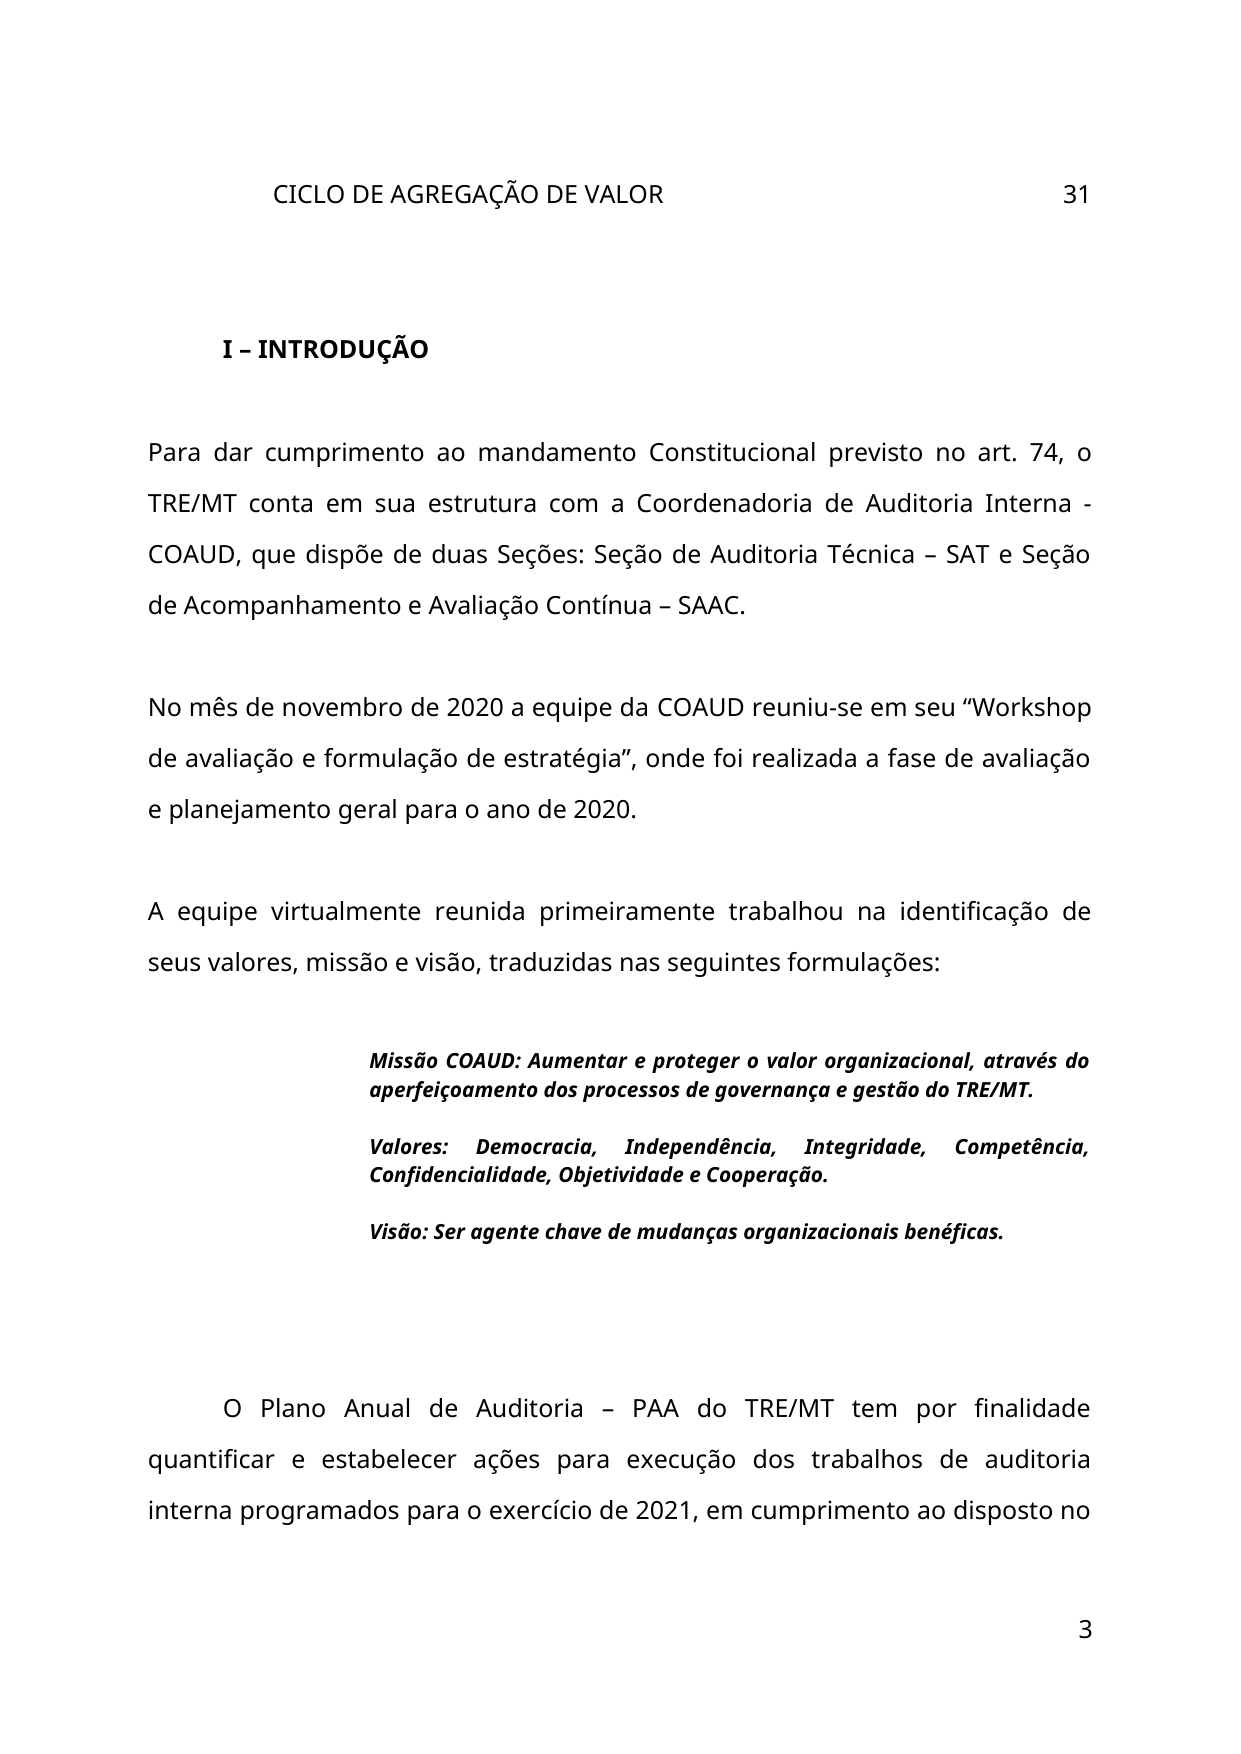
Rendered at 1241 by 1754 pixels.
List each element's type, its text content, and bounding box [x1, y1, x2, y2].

text Para dar cumprimento ao mandamento Constitucional previsto no art. 74, o TRE/MT conta em sua estrutura com a Coordenadoria de Auditoria Interna - COAUD, que dispõe de duas Seções: Seção de Auditoria Técnica – SAT e Seção de Acompanhamento e Avaliação Contínua – SAAC. [148, 434, 1092, 621]
text Valores: Democracia, Independência, Integridade, Competência, Confidencialidade, Objetividade e Cooperação. [369, 1132, 1092, 1189]
text Visão: Ser agente chave de mudanças organizacionais benéficas. [369, 1217, 1092, 1246]
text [148, 1390, 1092, 1527]
text No mês de novembro de 2020 a equipe da COAUD reuniu-se em seu “Workshop de avaliação e formulação de estratégia”, onde foi realizada a fase de avaliação e planejamento geral para o ano de 2020. [148, 689, 1092, 826]
text Missão COAUD: Aumentar e proteger o valor organizacional, através do aperfeiçoamento dos processos de governança e gestão do TRE/MT. [369, 1047, 1092, 1103]
text A equipe virtualmente reunida primeiramente trabalhou na identificação de seus valores, missão e visão, traduzidas nas seguintes formulações: [148, 893, 1092, 979]
subtitle I – INTRODUÇÃO [148, 332, 1092, 366]
